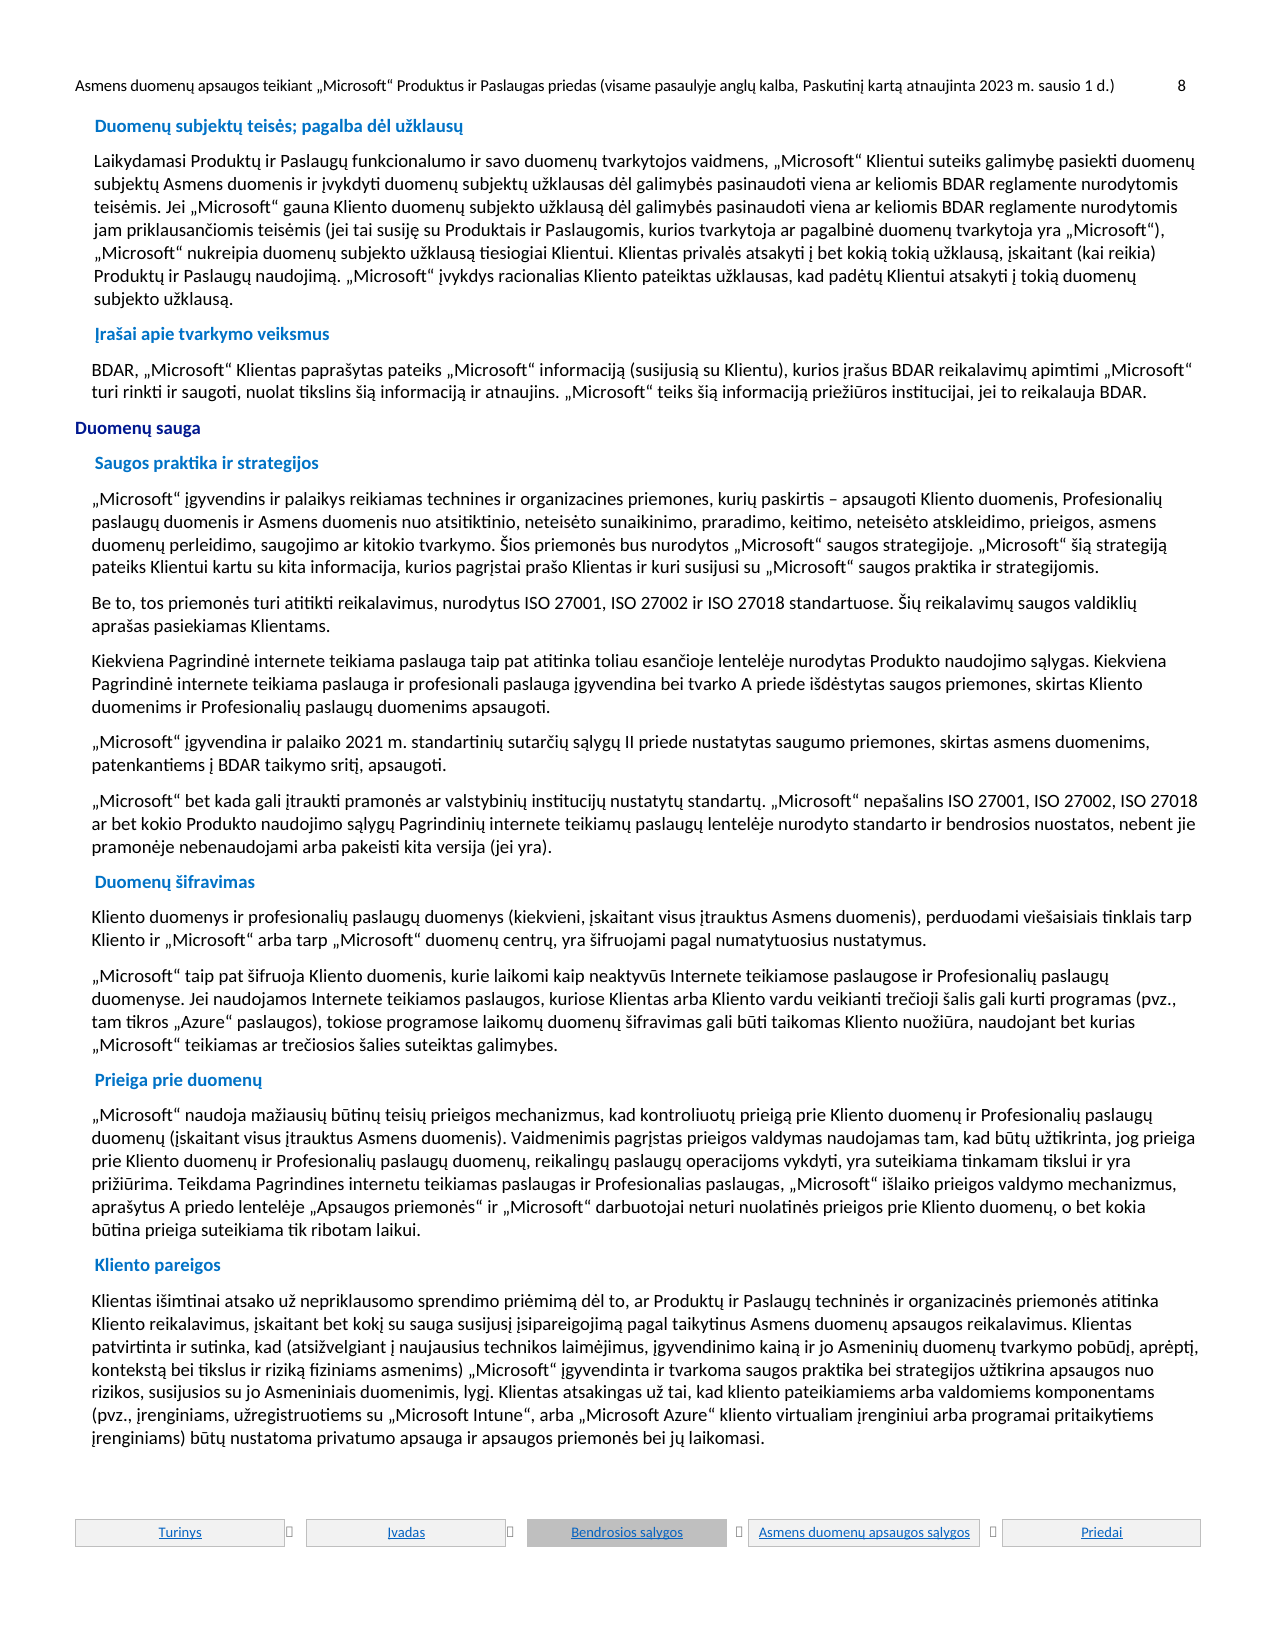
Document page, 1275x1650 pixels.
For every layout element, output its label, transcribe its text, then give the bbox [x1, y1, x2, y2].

list Kiekviena Pagrindinė internete teikiama paslauga taip pat atitinka toliau esančioje lentelėje nurodytas Produkto naudojimo sąlygas. Kiekviena Pagrindinė internete teikiama paslauga ir profesionali paslauga įgyvendina bei tvarko A priede išdėstytas saugos priemones, skirtas Kliento duomenims ir Profesionalių paslaugų duomenims apsaugoti. [91, 649, 1200, 718]
list Kliento pareigos [94, 1254, 1200, 1277]
list „Microsoft“ taip pat šifruoja Kliento duomenis, kurie laikomi kaip neaktyvūs Internete teikiamose paslaugose ir Profesionalių paslaugų duomenyse. Jei naudojamos Internete teikiamos paslaugos, kuriose Klientas arba Kliento vardu veikianti trečioji šalis gali kurti programas (pvz., tam tikros „Azure“ paslaugos), tokiose programose laikomų duomenų šifravimas gali būti taikomas Kliento nuožiūra, naudojant bet kurias „Microsoft“ teikiamas ar trečiosios šalies suteiktas galimybes. [91, 964, 1200, 1056]
list BDAR, „Microsoft“ Klientas paprašytas pateiks „Microsoft“ informaciją (susijusią su Klientu), kurios įrašus BDAR reikalavimų apimtimi „Microsoft“ turi rinkti ir saugoti, nuolat tikslins šią informaciją ir atnaujins. „Microsoft“ teiks šią informaciją priežiūros institucijai, jei to reikalauja BDAR. [91, 358, 1200, 404]
list Prieiga prie duomenų [94, 1068, 1200, 1091]
list „Microsoft“ įgyvendins ir palaikys reikiamas technines ir organizacines priemones, kurių paskirtis – apsaugoti Kliento duomenis, Profesionalių paslaugų duomenis ir Asmens duomenis nuo atsitiktinio, neteisėto sunaikinimo, praradimo, keitimo, neteisėto atskleidimo, prieigos, asmens duomenų perleidimo, saugojimo ar kitokio tvarkymo. Šios priemonės bus nurodytos „Microsoft“ saugos strategijoje. „Microsoft“ šią strategiją pateiks Klientui kartu su kita informacija, kurios pagrįstai prašo Klientas ir kuri susijusi su „Microsoft“ saugos praktika ir strategijomis. [91, 487, 1200, 579]
list Įrašai apie tvarkymo veiksmus [94, 322, 1200, 345]
list Laikydamasi Produktų ir Paslaugų funkcionalumo ir savo duomenų tvarkytojos vaidmens, „Microsoft“ Klientui suteiks galimybę pasiekti duomenų subjektų Asmens duomenis ir įvykdyti duomenų subjektų užklausas dėl galimybės pasinaudoti viena ar keliomis BDAR reglamente nurodytomis teisėmis. Jei „Microsoft“ gauna Kliento duomenų subjekto užklausą dėl galimybės pasinaudoti viena ar keliomis BDAR reglamente nurodytomis jam priklausančiomis teisėmis (jei tai susiję su Produktais ir Paslaugomis, kurios tvarkytoja ar pagalbinė duomenų tvarkytoja yra „Microsoft“), „Microsoft“ nukreipia duomenų subjekto užklausą tiesiogiai Klientui. Klientas privalės atsakyti į bet kokią tokią užklausą, įskaitant (kai reikia) Produktų ir Paslaugų naudojimą. „Microsoft“ įvykdys racionalias Kliento pateiktas užklausas, kad padėtų Klientui atsakyti į tokią duomenų subjekto užklausą. [94, 149, 1200, 310]
list „Microsoft“ bet kada gali įtraukti pramonės ar valstybinių institucijų nustatytų standartų. „Microsoft“ nepašalins ISO 27001, ISO 27002, ISO 27018 ar bet kokio Produkto naudojimo sąlygų Pagrindinių internete teikiamų paslaugų lentelėje nurodyto standarto ir bendrosios nuostatos, nebent jie pramonėje nebenaudojami arba pakeisti kita versija (jei yra). [91, 789, 1200, 858]
list Klientas išimtinai atsako už nepriklausomo sprendimo priėmimą dėl to, ar Produktų ir Paslaugų techninės ir organizacinės priemonės atitinka Kliento reikalavimus, įskaitant bet kokį su sauga susijusį įsipareigojimą pagal taikytinus Asmens duomenų apsaugos reikalavimus. Klientas patvirtinta ir sutinka, kad (atsižvelgiant į naujausius technikos laimėjimus, įgyvendinimo kainą ir jo Asmeninių duomenų tvarkymo pobūdį, aprėptį, kontekstą bei tikslus ir riziką fiziniams asmenims) „Microsoft“ įgyvendinta ir tvarkoma saugos praktika bei strategijos užtikrina apsaugos nuo rizikos, susijusios su jo Asmeniniais duomenimis, lygį. Klientas atsakingas už tai, kad kliento pateikiamiems arba valdomiems komponentams (pvz., įrenginiams, užregistruotiems su „Microsoft Intune“, arba „Microsoft Azure“ kliento virtualiam įrenginiui arba programai pritaikytiems įrenginiams) būtų nustatoma privatumo apsauga ir apsaugos priemonės bei jų laikomasi. [91, 1289, 1200, 1449]
list Duomenų subjektų teisės; pagalba dėl užklausų [94, 114, 1200, 137]
list „Microsoft“ naudoja mažiausių būtinų teisių prieigos mechanizmus, kad kontroliuotų prieigą prie Kliento duomenų ir Profesionalių paslaugų duomenų (įskaitant visus įtrauktus Asmens duomenis). Vaidmenimis pagrįstas prieigos valdymas naudojamas tam, kad būtų užtikrinta, jog prieiga prie Kliento duomenų ir Profesionalių paslaugų duomenų, reikalingų paslaugų operacijoms vykdyti, yra suteikiama tinkamam tikslui ir yra prižiūrima. Teikdama Pagrindines internetu teikiamas paslaugas ir Profesionalias paslaugas, „Microsoft“ išlaiko prieigos valdymo mechanizmus, aprašytus A priedo lentelėje „Apsaugos priemonės“ ir „Microsoft“ darbuotojai neturi nuolatinės prieigos prie Kliento duomenų, o bet kokia būtina prieiga suteikiama tik ribotam laikui. [91, 1104, 1200, 1241]
subtitle Duomenų sauga [75, 416, 1200, 439]
list „Microsoft“ įgyvendina ir palaiko 2021 m. standartinių sutarčių sąlygų II priede nustatytas saugumo priemones, skirtas asmens duomenims, patenkantiems į BDAR taikymo sritį, apsaugoti. [91, 731, 1200, 777]
list Saugos praktika ir strategijos [94, 452, 1200, 474]
list Be to, tos priemonės turi atitikti reikalavimus, nurodytus ISO 27001, ISO 27002 ir ISO 27018 standartuose. Šių reikalavimų saugos valdiklių aprašas pasiekiamas Klientams. [91, 591, 1200, 637]
list Duomenų šifravimas [94, 870, 1200, 893]
list Kliento duomenys ir profesionalių paslaugų duomenys (kiekvieni, įskaitant visus įtrauktus Asmens duomenis), perduodami viešaisiais tinklais tarp Kliento ir „Microsoft“ arba tarp „Microsoft“ duomenų centrų, yra šifruojami pagal numatytuosius nustatymus. [91, 906, 1200, 952]
